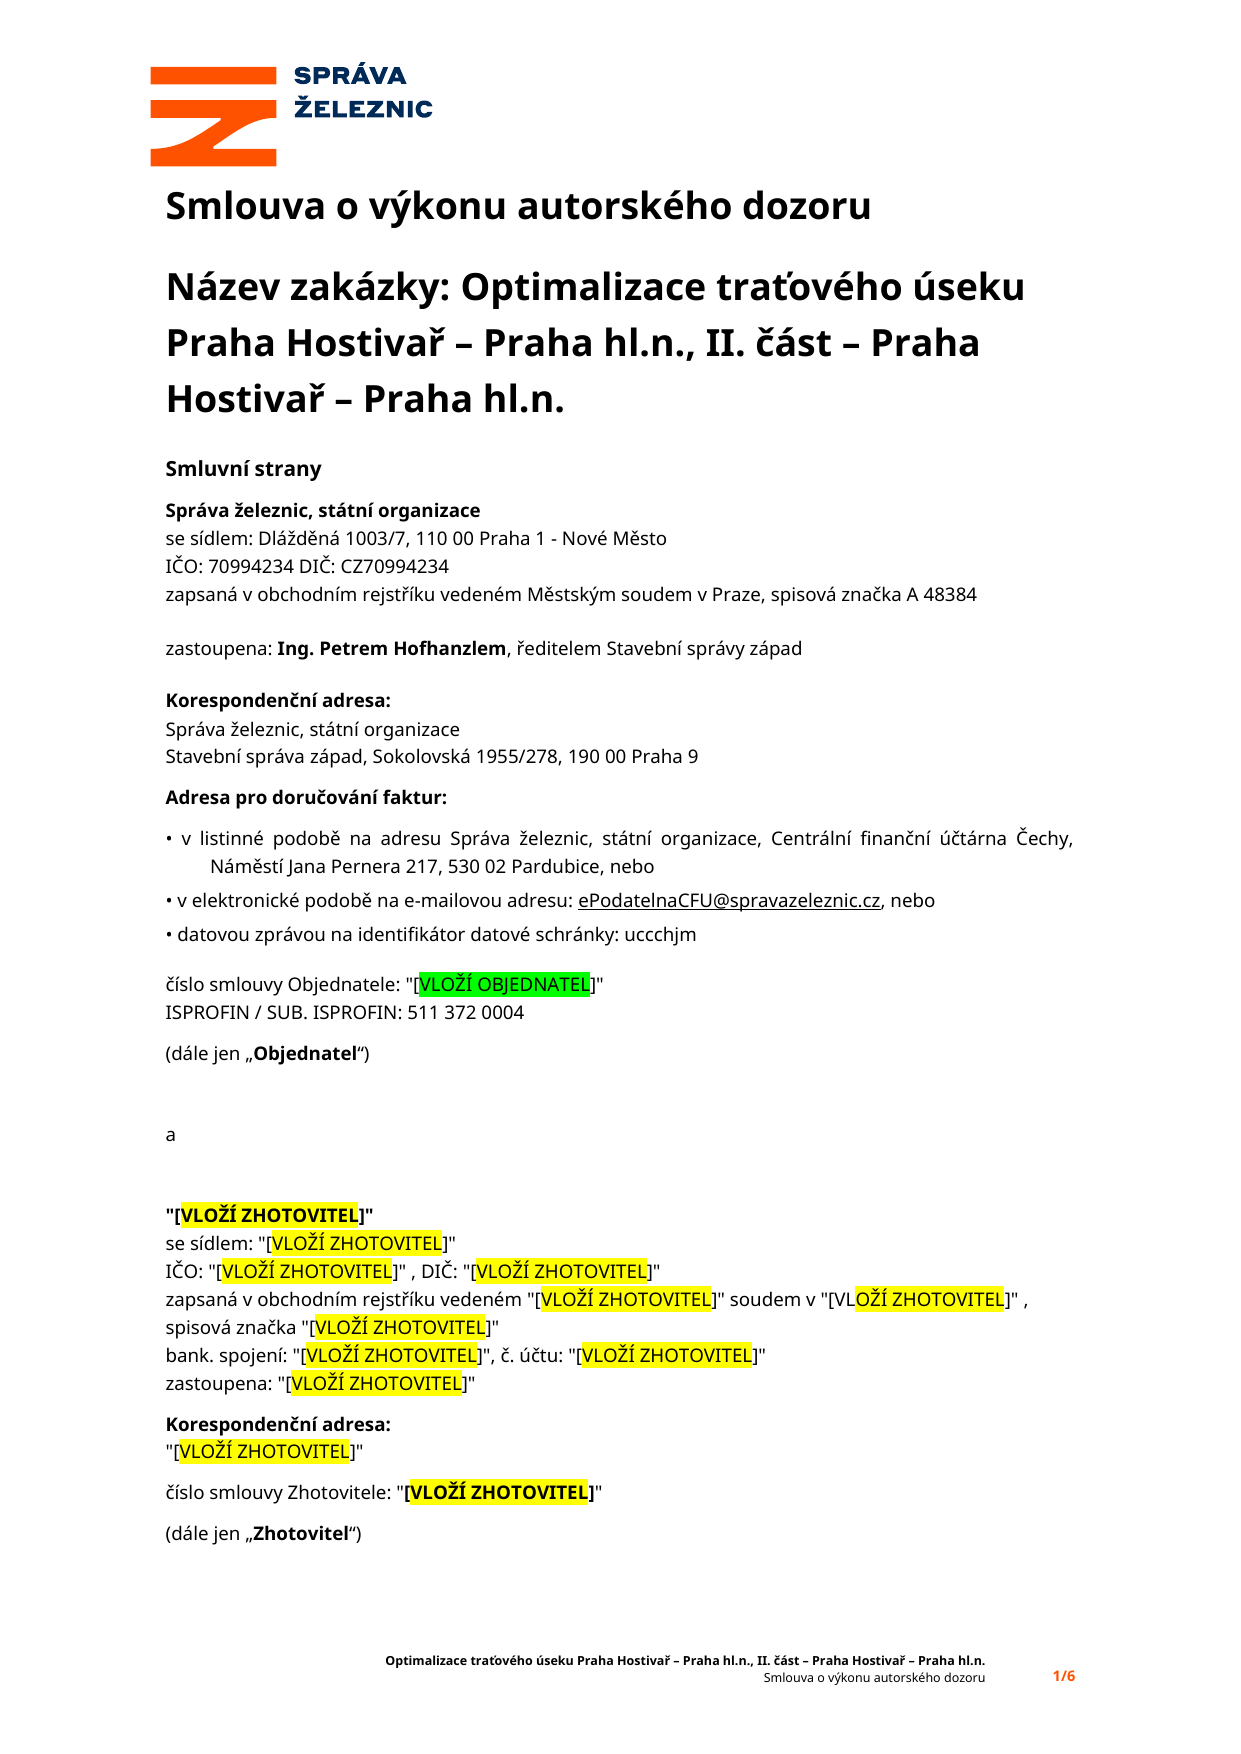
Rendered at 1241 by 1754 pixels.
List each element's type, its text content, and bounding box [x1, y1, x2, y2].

text "[VLOŽÍ ZHOTOVITEL]" [358, 1202, 1075, 1228]
text zastoupena: Ing. Petrem Hofhanzlem, ředitelem Stavební správy západ [165, 635, 1075, 660]
text • v elektronické podobě na e-mailovou adresu: ePodatelnaCFU@spravazeleznic.cz, nebo [165, 887, 1075, 913]
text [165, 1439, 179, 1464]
text zastoupena: "[VLOŽÍ ZHOTOVITEL]" [462, 1370, 1075, 1396]
text zapsaná v obchodním rejstříku vedeném Městským soudem v Praze, spisová značka A 48384 [165, 582, 1075, 607]
text Korespondenční adresa: [165, 688, 1075, 713]
text číslo smlouvy Objednatele: "[VLOŽÍ OBJEDNATEL]" [590, 972, 1075, 997]
text spisová značka "[VLOŽÍ ZHOTOVITEL]" [165, 1314, 315, 1340]
text • v listinné podobě na adresu Správa železnic, státní organizace, Centrální finanční účtárna Čechy, Náměstí Jana Pernera 217, 530 02 Pardubice, nebo [165, 825, 1075, 878]
text a [165, 1121, 1075, 1147]
text ISPROFIN / SUB. ISPROFIN: 511 372 0004 [165, 999, 1075, 1025]
text číslo smlouvy Zhotovitele: "[VLOŽÍ ZHOTOVITEL]" [588, 1479, 1075, 1505]
text číslo smlouvy Objednatele: "[VLOŽÍ OBJEDNATEL]" [165, 972, 419, 997]
text Správa železnic, státní organizace [165, 498, 1075, 523]
text se sídlem: "[VLOŽÍ ZHOTOVITEL]" [165, 1230, 272, 1256]
text Správa železnic, státní organizace [165, 716, 1075, 741]
text Název zakázky: [165, 261, 1075, 424]
text "[VLOŽÍ ZHOTOVITEL]" [349, 1439, 1075, 1464]
text (dále jen „Objednatel“) [165, 1040, 1075, 1066]
text (dále jen „Zhotovitel“) [165, 1520, 1075, 1545]
text zastoupena: "[VLOŽÍ ZHOTOVITEL]" [165, 1370, 291, 1396]
text IČO: "[VLOŽÍ ZHOTOVITEL]" , DIČ: "[VLOŽÍ ZHOTOVITEL]" [647, 1258, 1075, 1284]
text zapsaná v obchodním rejstříku vedeném "[VLOŽÍ ZHOTOVITEL]" soudem v "[VLOŽÍ ZHOTOVITEL]" , [165, 1286, 541, 1312]
text Smluvní strany [165, 454, 1075, 482]
text Stavební správa západ, Sokolovská 1955/278, 190 00 Praha 9 [165, 744, 1075, 769]
text Adresa pro doručování faktur: [165, 784, 1075, 810]
text spisová značka "[VLOŽÍ ZHOTOVITEL]" [485, 1314, 1075, 1340]
text se sídlem: "[VLOŽÍ ZHOTOVITEL]" [442, 1230, 1075, 1256]
text • datovou zprávou na identifikátor datové schránky: uccchjm [165, 921, 1075, 947]
text Smlouva o výkonu autorského dozoru [165, 179, 1075, 230]
text se sídlem: Dlážděná 1003/7, 110 00 Praha 1 - Nové Město [165, 526, 1075, 551]
text Korespondenční adresa: [165, 1411, 1075, 1436]
text bank. spojení: "[VLOŽÍ ZHOTOVITEL]", č. účtu: "[VLOŽÍ ZHOTOVITEL]" [752, 1342, 1075, 1368]
text číslo smlouvy Zhotovitele: "[VLOŽÍ ZHOTOVITEL]" [165, 1479, 410, 1505]
text IČO: 70994234 DIČ: CZ70994234 [165, 554, 1075, 579]
